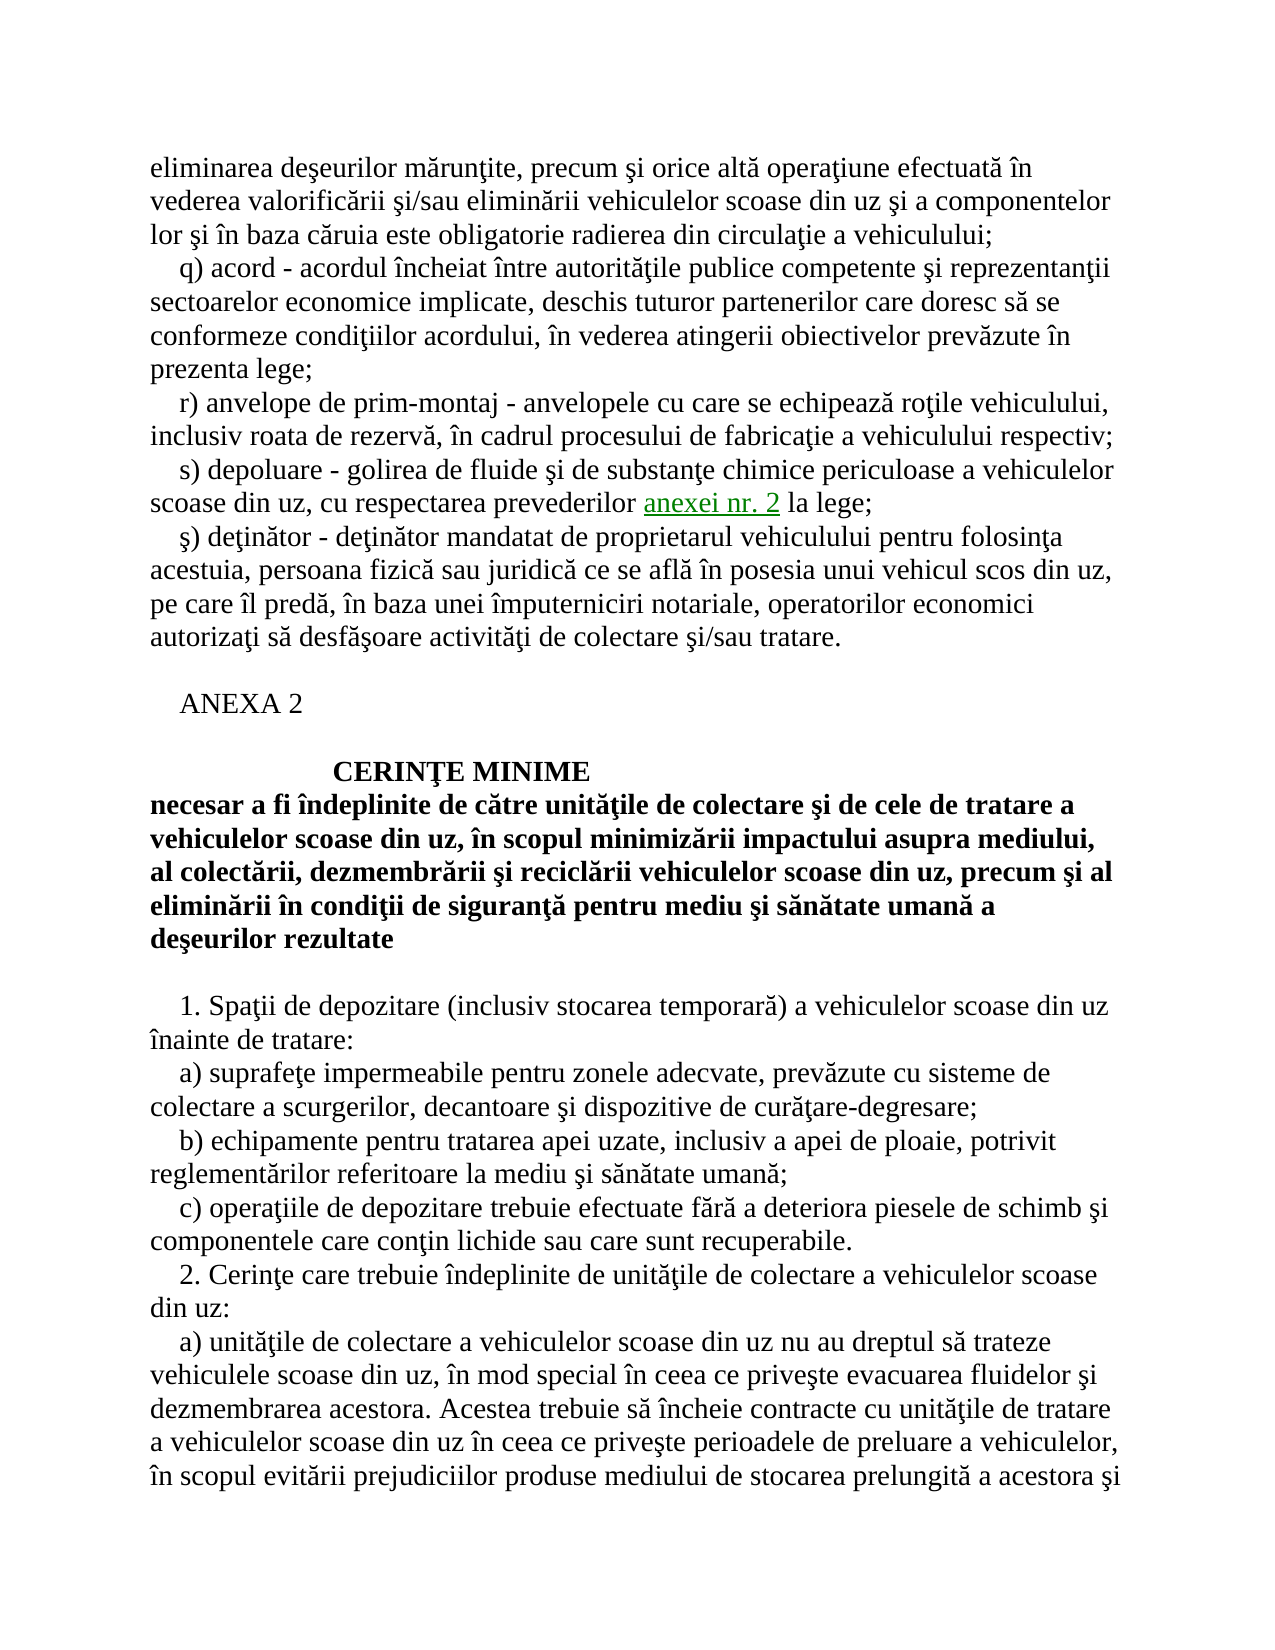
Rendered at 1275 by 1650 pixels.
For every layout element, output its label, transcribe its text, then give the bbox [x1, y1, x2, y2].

text s) depoluare - golirea de fluide şi de substanţe chimice periculoase a vehiculelor scoase din uz, cu respectarea prevederilor anexei nr. 2 la lege; [150, 452, 1125, 519]
text necesar a fi îndeplinite de către unităţile de colectare şi de cele de tratare a vehiculelor scoase din uz, în scopul minimizării impactului asupra mediului, al colectării, dezmembrării şi reciclării vehiculelor scoase din uz, precum şi al eliminării în condiţii de siguranţă pentru mediu şi sănătate umană a deşeurilor rezultate [150, 787, 1125, 955]
text r) anvelope de prim-montaj - anvelopele cu care se echipează roţile vehiculului, inclusiv roata de rezervă, în cadrul procesului de fabricaţie a vehiculului respectiv; [150, 385, 1125, 452]
text 1. Spaţii de depozitare (inclusiv stocarea temporară) a vehiculelor scoase din uz înainte de tratare: [150, 988, 1125, 1056]
text CERINŢE MINIME [150, 754, 1125, 787]
text 2. Cerinţe care trebuie îndeplinite de unităţile de colectare a vehiculelor scoase din uz: [150, 1257, 1125, 1324]
text q) acord - acordul încheiat între autorităţile publice competente şi reprezentanţii sectoarelor economice implicate, deschis tuturor partenerilor care doresc să se conformeze condiţiilor acordului, în vederea atingerii obiectivelor prevăzute în prezenta lege; [150, 251, 1125, 385]
text ş) deţinător - deţinător mandatat de proprietarul vehiculului pentru folosinţa acestuia, persoana fizică sau juridică ce se află în posesia unui vehicul scos din uz, pe care îl predă, în baza unei împuterniciri notariale, operatorilor economici autorizaţi să desfăşoare activităţi de colectare şi/sau tratare. [150, 519, 1125, 653]
text c) operaţiile de depozitare trebuie efectuate fără a deteriora piesele de schimb şi componentele care conţin lichide sau care sunt recuperabile. [150, 1190, 1125, 1257]
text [150, 1324, 1125, 1492]
text ANEXA 2 [150, 687, 1125, 720]
text b) echipamente pentru tratarea apei uzate, inclusiv a apei de ploaie, potrivit reglementărilor referitoare la mediu şi sănătate umană; [150, 1123, 1125, 1190]
text a) suprafeţe impermeabile pentru zonele adecvate, prevăzute cu sisteme de colectare a scurgerilor, decantoare şi dispozitive de curăţare-degresare; [150, 1056, 1125, 1123]
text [150, 150, 1125, 251]
